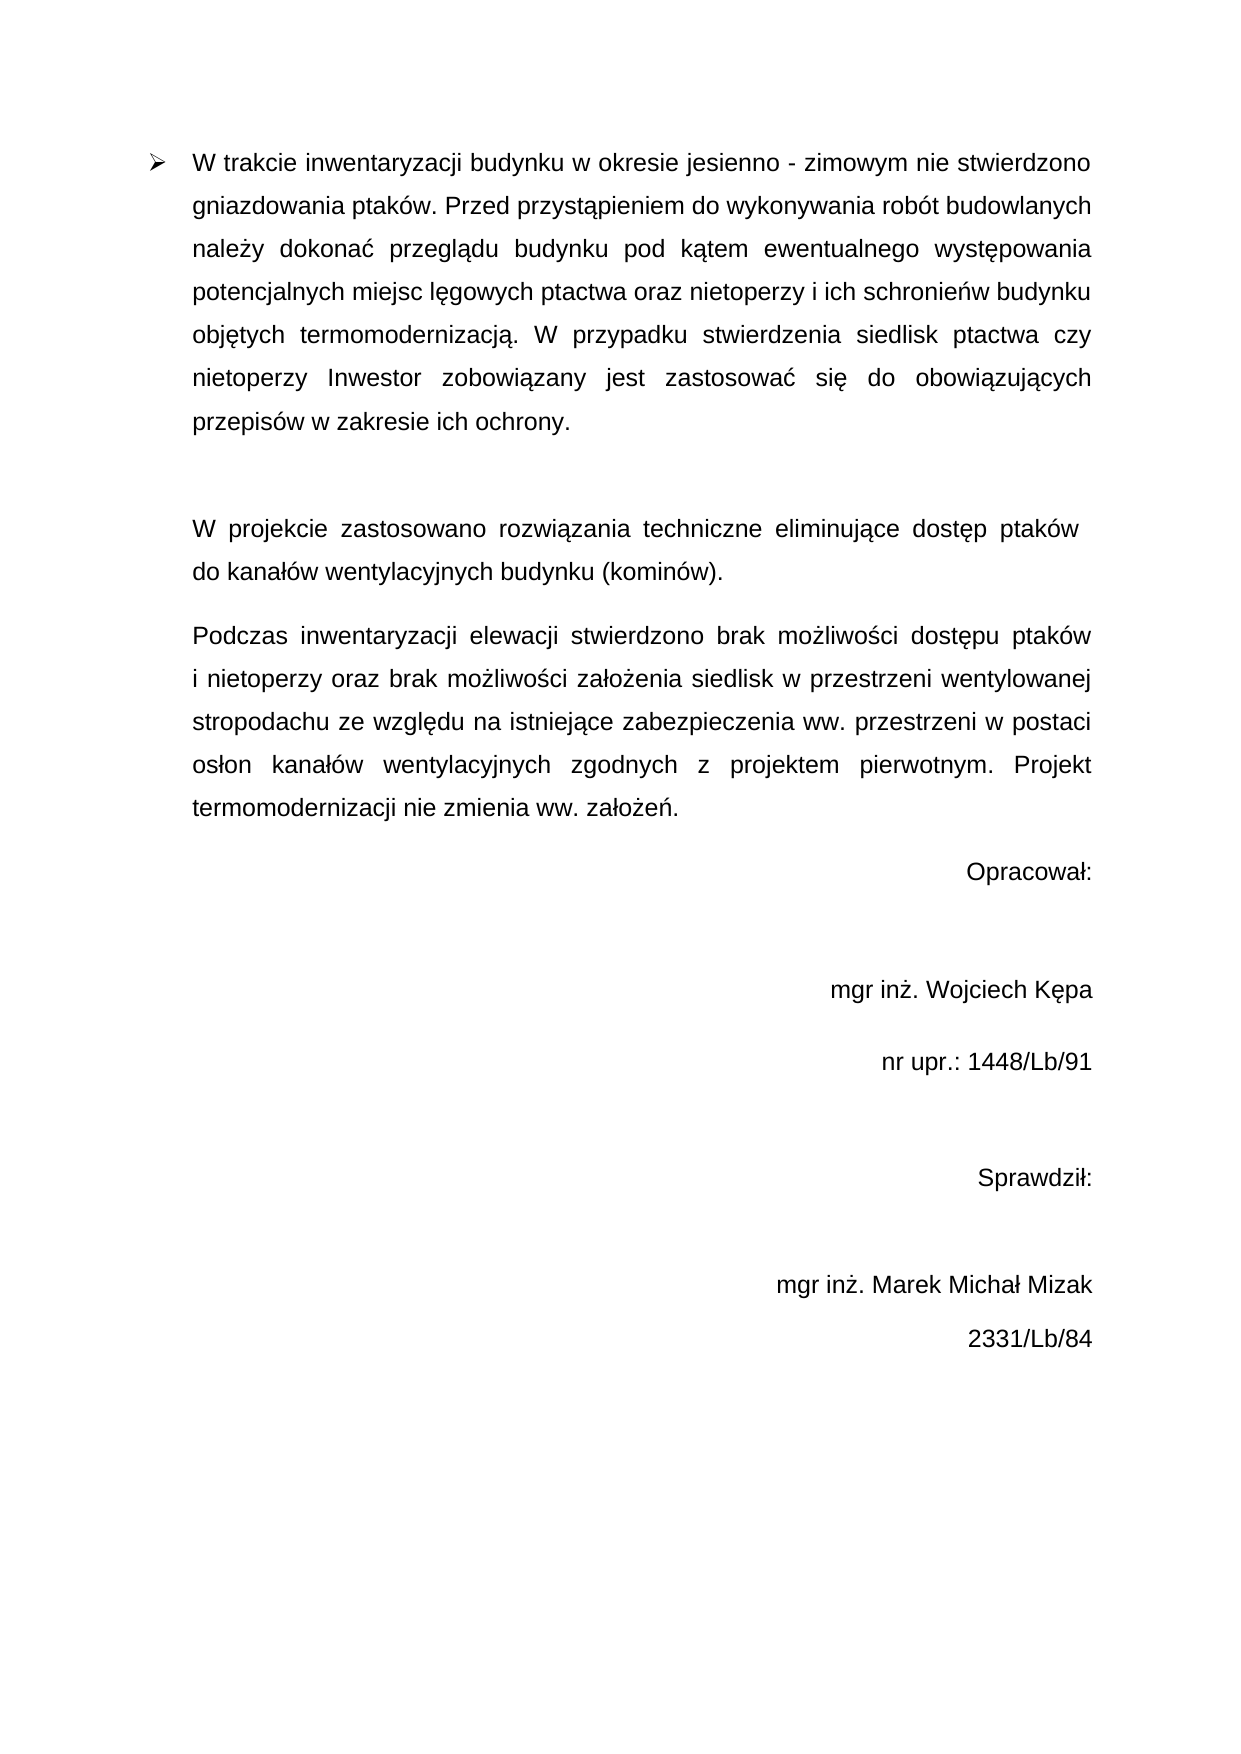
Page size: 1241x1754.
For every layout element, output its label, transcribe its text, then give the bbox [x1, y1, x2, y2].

text mgr inż. Marek Michał Mizak [148, 1271, 1093, 1299]
text Opracował: [148, 857, 1093, 886]
text 2331/Lb/84 [148, 1324, 1093, 1353]
text mgr inż. Wojciech Kępa [148, 975, 1093, 1004]
text Sprawdził: [148, 1163, 1093, 1192]
text Podczas inwentaryzacji elewacji stwierdzono brak możliwości dostępu ptaków i nietoperzy oraz brak możliwości założenia siedlisk w przestrzeni wentylowanej stropodachu ze względu na istniejące zabezpieczenia ww. przestrzeni w postaci osłon kanałów wentylacyjnych zgodnych z projektem pierwotnym. Projekt termomodernizacji nie zmienia ww. założeń. [192, 621, 1093, 822]
list W trakcie inwentaryzacji budynku w okresie jesienno - zimowym nie stwierdzono gniazdowania ptaków. Przed przystąpieniem do wykonywania robót budowlanych należy dokonać przeglądu budynku pod kątem ewentualnego występowania potencjalnych miejsc lęgowych ptactwa oraz nietoperzy i ich schronieńw budynku objętych termomodernizacją. W przypadku stwierdzenia siedlisk ptactwa czy nietoperzy Inwestor zobowiązany jest zastosować się do obowiązujących przepisów w zakresie ich ochrony. [148, 148, 1093, 435]
text W projekcie zastosowano rozwiązania techniczne eliminujące dostęp ptaków do kanałów wentylacyjnych budynku (kominów). [192, 513, 1093, 585]
text nr upr.: 1448/Lb/91 [644, 1047, 1093, 1076]
